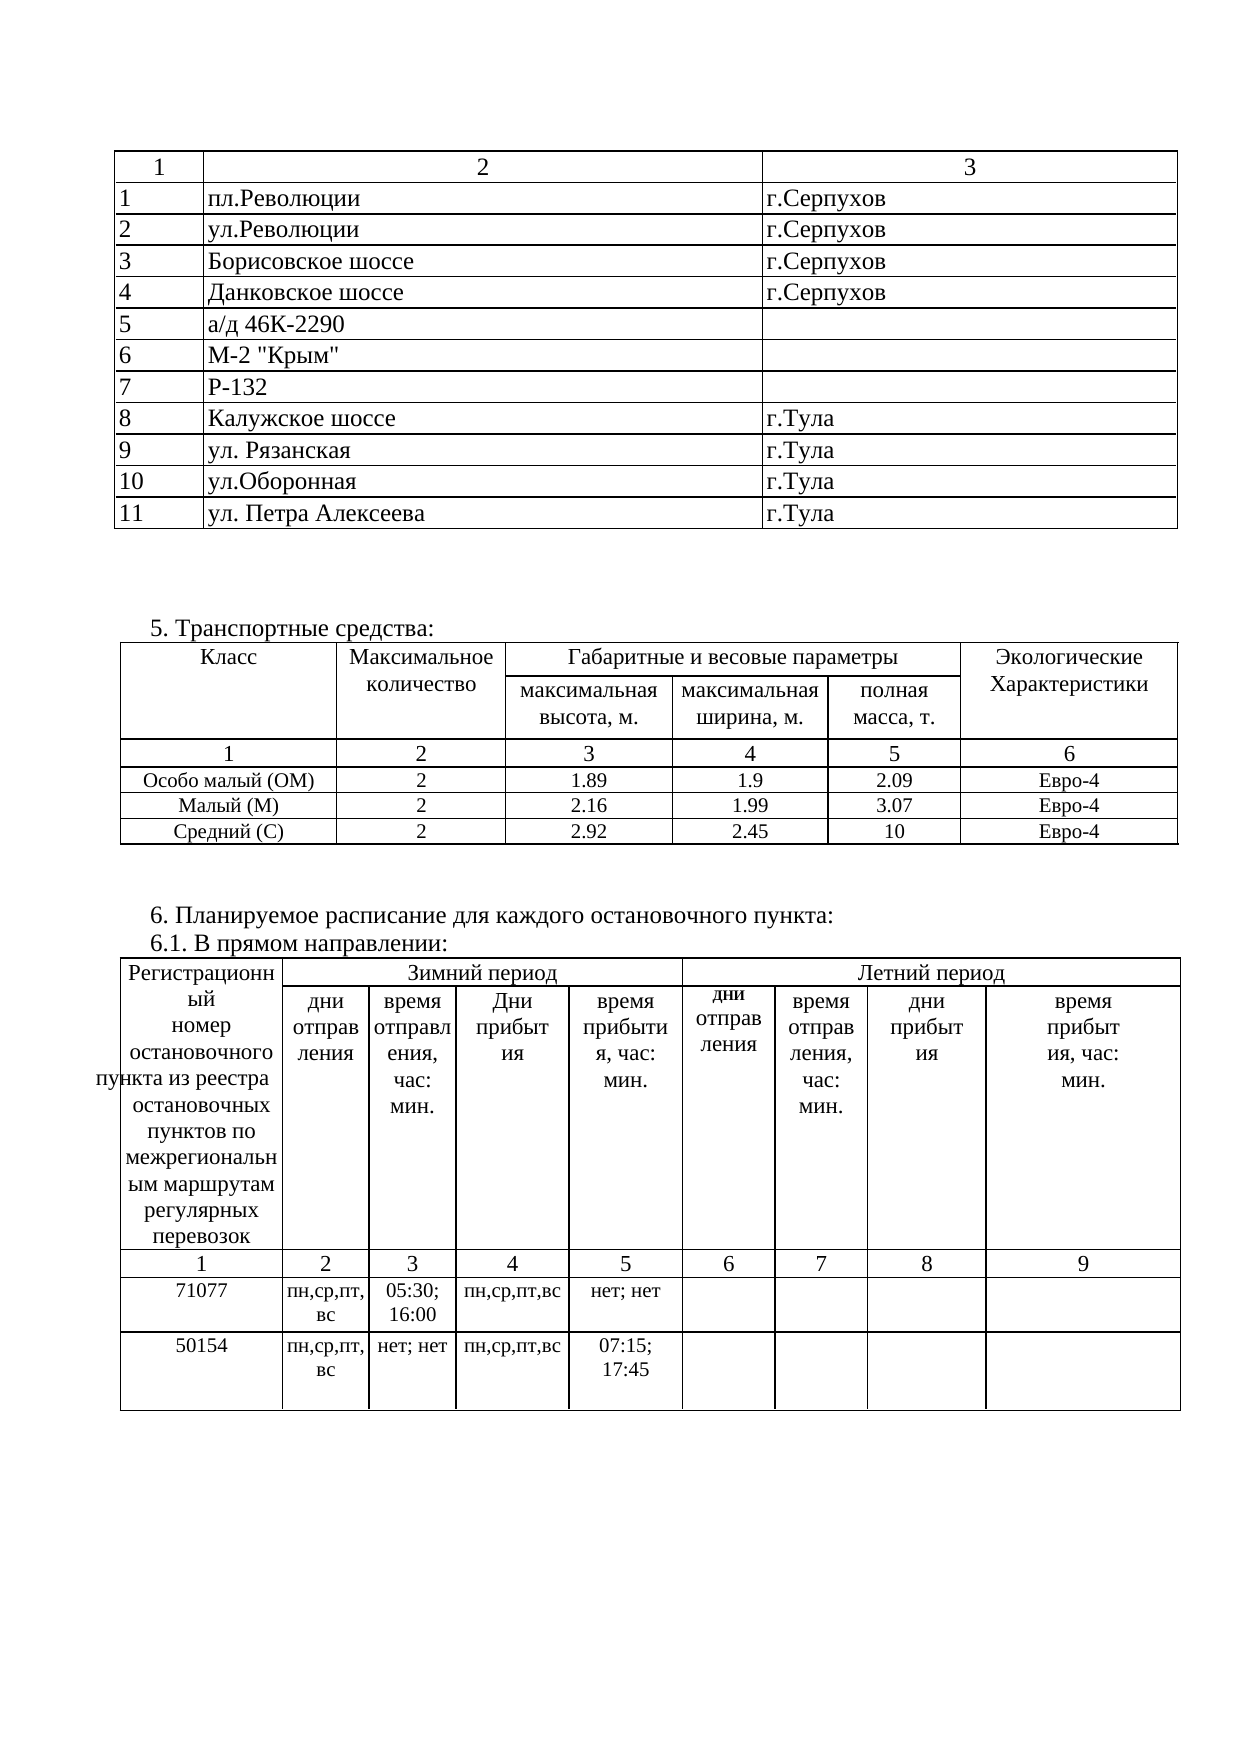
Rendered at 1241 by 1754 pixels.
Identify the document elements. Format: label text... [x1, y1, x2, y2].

table_cell Евро-4 [961, 768, 1177, 792]
table_cell Малый (М) [121, 793, 336, 817]
table_cell 5 [115, 308, 203, 339]
table_header Габаритные и весовые параметры [506, 643, 960, 675]
table_cell ул. Рязанская [204, 435, 762, 464]
table_header Зимний период [283, 959, 682, 985]
table_cell [683, 1278, 774, 1331]
table_header Максимальное количество [337, 643, 505, 738]
table_cell 5 [829, 740, 960, 766]
table_cell 6 [961, 740, 1177, 766]
table_cell дни отправ ления [283, 987, 368, 1249]
table_cell М-2 "Крым" [204, 340, 762, 370]
table_cell нет; нет [570, 1278, 682, 1331]
table_cell г.Серпухов [763, 244, 1177, 276]
table_cell 2 [337, 740, 505, 766]
table_header Экологические Характеристики [961, 643, 1177, 738]
table_cell 10 [829, 819, 960, 843]
table_cell 4 [457, 1250, 568, 1277]
table_cell время отправ ления, час: мин. [776, 987, 867, 1249]
table_cell 1 [115, 183, 203, 213]
table_cell 9 [115, 434, 203, 464]
table_cell Дни прибыт ия [457, 987, 568, 1249]
table_cell [683, 1333, 774, 1409]
table_cell 5 [570, 1250, 682, 1277]
table_cell [776, 1333, 867, 1409]
table_cell а/д 46К-2290 [204, 309, 762, 339]
table_cell время отправл ения, час: мин. [370, 987, 455, 1249]
table_cell 2 [283, 1250, 368, 1277]
table_cell 10 [115, 466, 203, 496]
table_cell Р-132 [204, 372, 762, 402]
table_cell [763, 307, 1177, 339]
table_cell г.Тула [763, 402, 1177, 433]
table_header Класс [121, 643, 336, 738]
table_cell ДНИ отправ ления [683, 987, 774, 1249]
table_cell пн,ср,пт,вс [457, 1333, 568, 1409]
table_cell [776, 1278, 867, 1331]
table_cell 1.89 [506, 768, 672, 792]
table_cell Калужское шоссе [204, 403, 762, 433]
table_cell 11 [115, 497, 203, 527]
table_cell 2 [337, 793, 505, 817]
table_cell ул.Оборонная [204, 466, 762, 496]
table_cell 07:15; 17:45 [570, 1333, 682, 1409]
table_cell 2 [337, 768, 505, 792]
table_cell 71077 [121, 1278, 282, 1331]
table_cell 7 [115, 371, 203, 402]
table_cell 2.16 [506, 793, 672, 817]
text 5. Транспортные средства: [150, 613, 1090, 642]
table_cell Данковское шоссе [204, 277, 762, 307]
table_cell 4 [115, 277, 203, 307]
table_cell Средний (С) [121, 819, 336, 843]
table_cell г.Тула [763, 433, 1177, 464]
table_cell 1.9 [673, 768, 827, 792]
table_cell 6 [683, 1250, 774, 1277]
table_cell г.Серпухов [763, 276, 1177, 307]
table_cell г.Серпухов [763, 213, 1177, 244]
table_cell 2.92 [506, 819, 672, 843]
table_cell 3 [763, 152, 1177, 181]
table_cell 05:30; 16:00 [370, 1278, 455, 1331]
table_cell максимальная высота, м. [506, 677, 672, 738]
table_cell Борисовское шоссе [204, 246, 762, 276]
table_cell 3 [370, 1250, 455, 1277]
table_cell пн,ср,пт,вс [283, 1333, 368, 1409]
table_cell время прибыти я, час: мин. [570, 987, 682, 1249]
table_cell 2.09 [829, 768, 960, 792]
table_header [121, 959, 282, 1249]
table_cell 1 [121, 1250, 282, 1277]
table_cell 4 [673, 740, 827, 766]
table_cell [868, 1333, 985, 1409]
table_cell полная масса, т. [829, 677, 960, 738]
table_cell Особо малый (ОМ) [121, 768, 336, 792]
table_cell 3 [506, 740, 672, 766]
table_cell 2 [115, 214, 203, 244]
table_cell 3.07 [829, 793, 960, 817]
table_cell 50154 [121, 1333, 282, 1409]
table_cell г.Тула [763, 496, 1177, 527]
table_cell 3 [115, 245, 203, 276]
table_cell ул.Революции [204, 215, 762, 244]
table_cell пн,ср,пт,вс [283, 1278, 368, 1331]
table_cell 2.45 [673, 819, 827, 843]
table_cell 1 [121, 740, 336, 766]
table_cell 2 [337, 819, 505, 843]
text 6.1. В прямом направлении: [150, 928, 1090, 957]
table_cell г.Серпухов [763, 181, 1177, 213]
table_cell Евро-4 [961, 793, 1177, 817]
table_cell [763, 339, 1177, 370]
table_cell Евро-4 [961, 819, 1177, 843]
table_header Летний период [683, 959, 1180, 985]
table_cell ул. Петра Алексеева [204, 498, 762, 527]
table_cell пн,ср,пт,вс [457, 1278, 568, 1331]
table_cell 1.99 [673, 793, 827, 817]
text 6. Планируемое расписание для каждого остановочного пункта: [150, 900, 1090, 928]
table_cell пл.Революции [204, 183, 762, 213]
table_cell [987, 1278, 1180, 1331]
table_cell нет; нет [370, 1333, 455, 1409]
table_cell [763, 370, 1177, 402]
table_cell 8 [868, 1250, 985, 1277]
table_cell 8 [115, 403, 203, 433]
table_cell 7 [776, 1250, 867, 1277]
table_cell [987, 1333, 1180, 1409]
table_cell 9 [987, 1250, 1180, 1277]
table_cell дни прибыт ия [868, 987, 985, 1249]
table_cell время прибыт ия, час: мин. [987, 987, 1180, 1249]
table_cell 6 [115, 340, 203, 370]
table_cell г.Тула [763, 465, 1177, 496]
table_cell 1 [115, 152, 203, 181]
table_cell максимальная ширина, м. [673, 677, 827, 738]
table_cell [868, 1278, 985, 1331]
table_cell 2 [204, 152, 762, 181]
